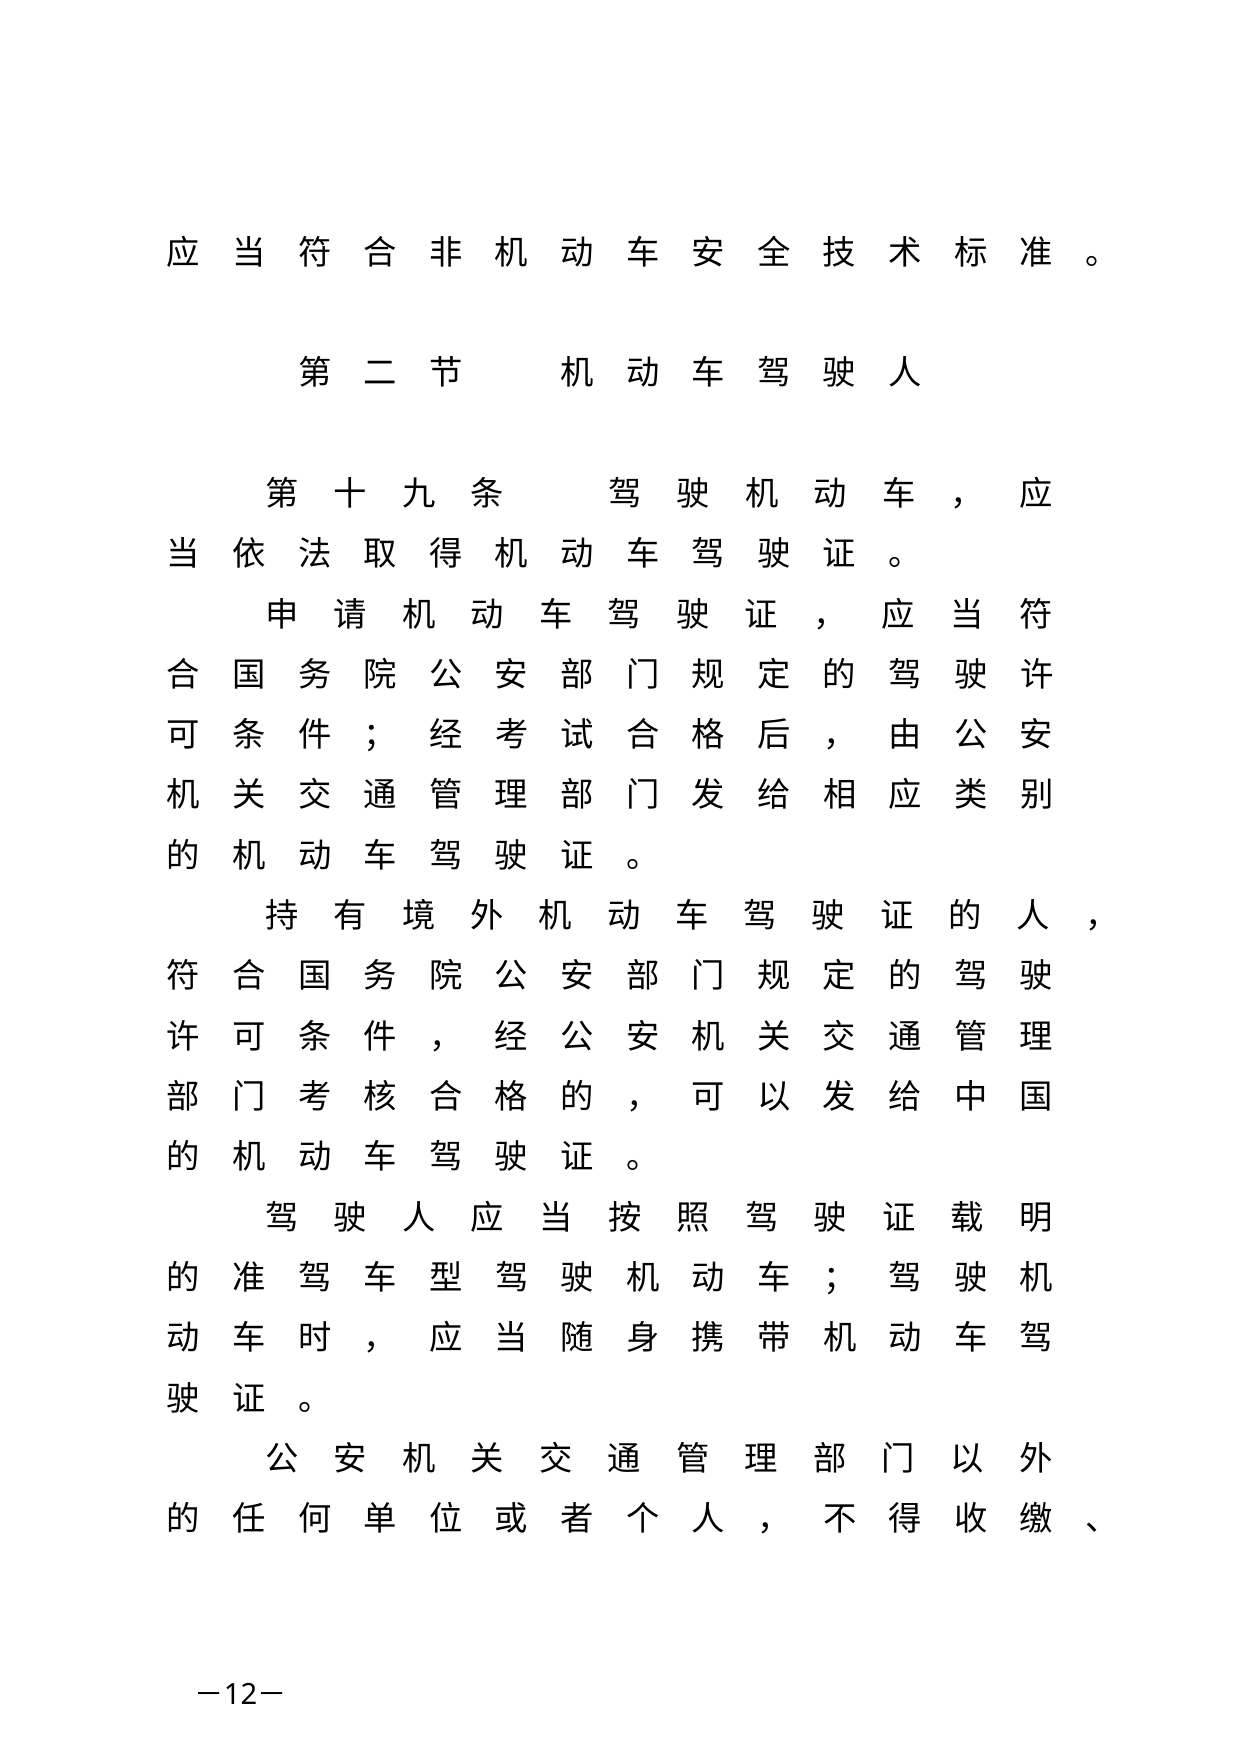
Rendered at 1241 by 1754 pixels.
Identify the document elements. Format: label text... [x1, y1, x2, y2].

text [167, 1426, 1085, 1546]
text 驾驶人应当按照驾驶证载明的准驾车型驾驶机动车；驾驶机动车时，应当随身携带机动车驾驶证。 [167, 1184, 1085, 1426]
text 第十九条 驾驶机动车，应当依法取得机动车驾驶证。 [167, 461, 1085, 581]
text 申请机动车驾驶证，应当符合国务院公安部门规定的驾驶许可条件；经考试合格后，由公安机关交通管理部门发给相应类别的机动车驾驶证。 [167, 581, 1085, 883]
text 第二节 机动车驾驶人 [167, 340, 1085, 400]
text 持有境外机动车驾驶证的人，符合国务院公安部门规定的驾驶许可条件，经公安机关交通管理部门考核合格的，可以发给中国的机动车驾驶证。 [167, 883, 1085, 1184]
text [167, 219, 1085, 280]
